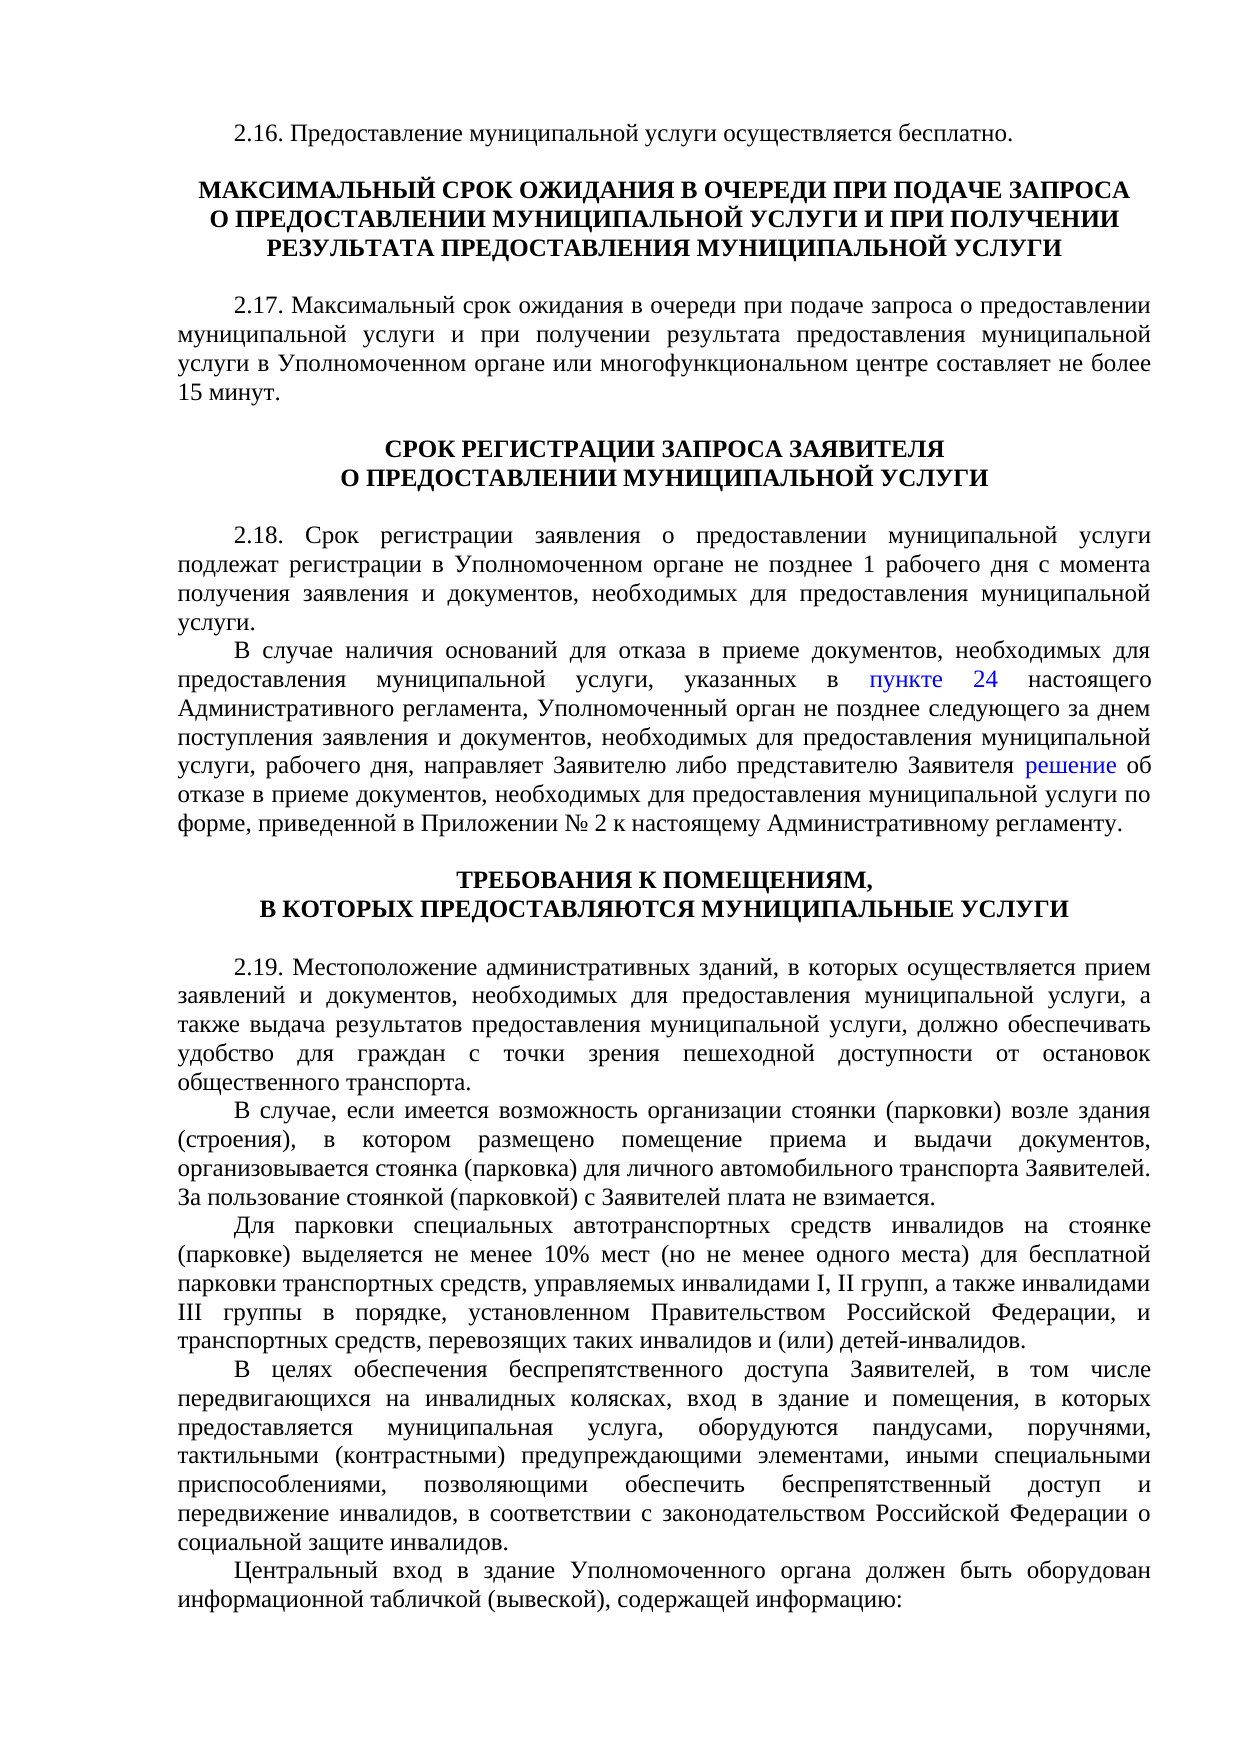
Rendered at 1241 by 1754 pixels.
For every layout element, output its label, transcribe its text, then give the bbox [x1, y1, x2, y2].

text 2.16. Предоставление муниципальной услуги осуществляется бесплатно. [177, 118, 1152, 147]
text В целях обеспечения беспрепятственного доступа Заявителей, в том числе передвигающихся на инвалидных колясках, вход в здание и помещения, в которых предоставляется муниципальная услуга, оборудуются пандусами, поручнями, тактильными (контрастными) предупреждающими элементами, иными специальными приспособлениями, позволяющими обеспечить беспрепятственный доступ и передвижение инвалидов, в соответствии с законодательством Российской Федерации о социальной защите инвалидов. [177, 1354, 1152, 1556]
text Для парковки специальных автотранспортных средств инвалидов на стоянке (парковке) выделяется не менее 10% мест (но не менее одного места) для бесплатной парковки транспортных средств, управляемых инвалидами I, II групп, а также инвалидами III группы в порядке, установленном Правительством Российской Федерации, и транспортных средств, перевозящих таких инвалидов и (или) детей-инвалидов. [177, 1211, 1152, 1354]
title СРОК РЕГИСТРАЦИИ ЗАПРОСА ЗАЯВИТЕЛЯ [177, 434, 1152, 463]
title РЕЗУЛЬТАТА ПРЕДОСТАВЛЕНИЯ МУНИЦИПАЛЬНОЙ УСЛУГИ [177, 233, 1152, 262]
title ТРЕБОВАНИЯ К ПОМЕЩЕНИЯМ, [177, 866, 1152, 894]
title О ПРЕДОСТАВЛЕНИИ МУНИЦИПАЛЬНОЙ УСЛУГИ И ПРИ ПОЛУЧЕНИИ [177, 204, 1152, 233]
text 2.19. Местоположение административных зданий, в которых осуществляется прием заявлений и документов, необходимых для предоставления муниципальной услуги, а также выдача результатов предоставления муниципальной услуги, должно обеспечивать удобство для граждан с точки зрения пешеходной доступности от остановок общественного транспорта. [177, 952, 1152, 1096]
text 2.18. Срок регистрации заявления о предоставлении муниципальной услуги подлежат регистрации в Уполномоченном органе не позднее 1 рабочего дня с момента получения заявления и документов, необходимых для предоставления муниципальной услуги. [177, 521, 1152, 636]
title МАКСИМАЛЬНЫЙ СРОК ОЖИДАНИЯ В ОЧЕРЕДИ ПРИ ПОДАЧЕ ЗАПРОСА [177, 176, 1152, 204]
title В КОТОРЫХ ПРЕДОСТАВЛЯЮТСЯ МУНИЦИПАЛЬНЫЕ УСЛУГИ [177, 894, 1152, 923]
title О ПРЕДОСТАВЛЕНИИ МУНИЦИПАЛЬНОЙ УСЛУГИ [177, 463, 1152, 492]
text В случае, если имеется возможность организации стоянки (парковки) возле здания (строения), в котором размещено помещение приема и выдачи документов, организовывается стоянка (парковка) для личного автомобильного транспорта Заявителей. За пользование стоянкой (парковкой) с Заявителей плата не взимается. [177, 1096, 1152, 1211]
text Центральный вход в здание Уполномоченного органа должен быть оборудован информационной табличкой (вывеской), содержащей информацию: [177, 1556, 1152, 1613]
text 2.17. Максимальный срок ожидания в очереди при подаче запроса о предоставлении муниципальной услуги и при получении результата предоставления муниципальной услуги в Уполномоченном органе или многофункциональном центре составляет не более 15 минут. [177, 291, 1152, 406]
text В случае наличия оснований для отказа в приеме документов, необходимых для предоставления муниципальной услуги, указанных в пункте 24 настоящего Административного регламента, Уполномоченный орган не позднее следующего за днем поступления заявления и документов, необходимых для предоставления муниципальной услуги, рабочего дня, направляет Заявителю либо представителю Заявителя решение об отказе в приеме документов, необходимых для предоставления муниципальной услуги по форме, приведенной в Приложении № 2 к настоящему Административному регламенту. [177, 636, 1152, 837]
